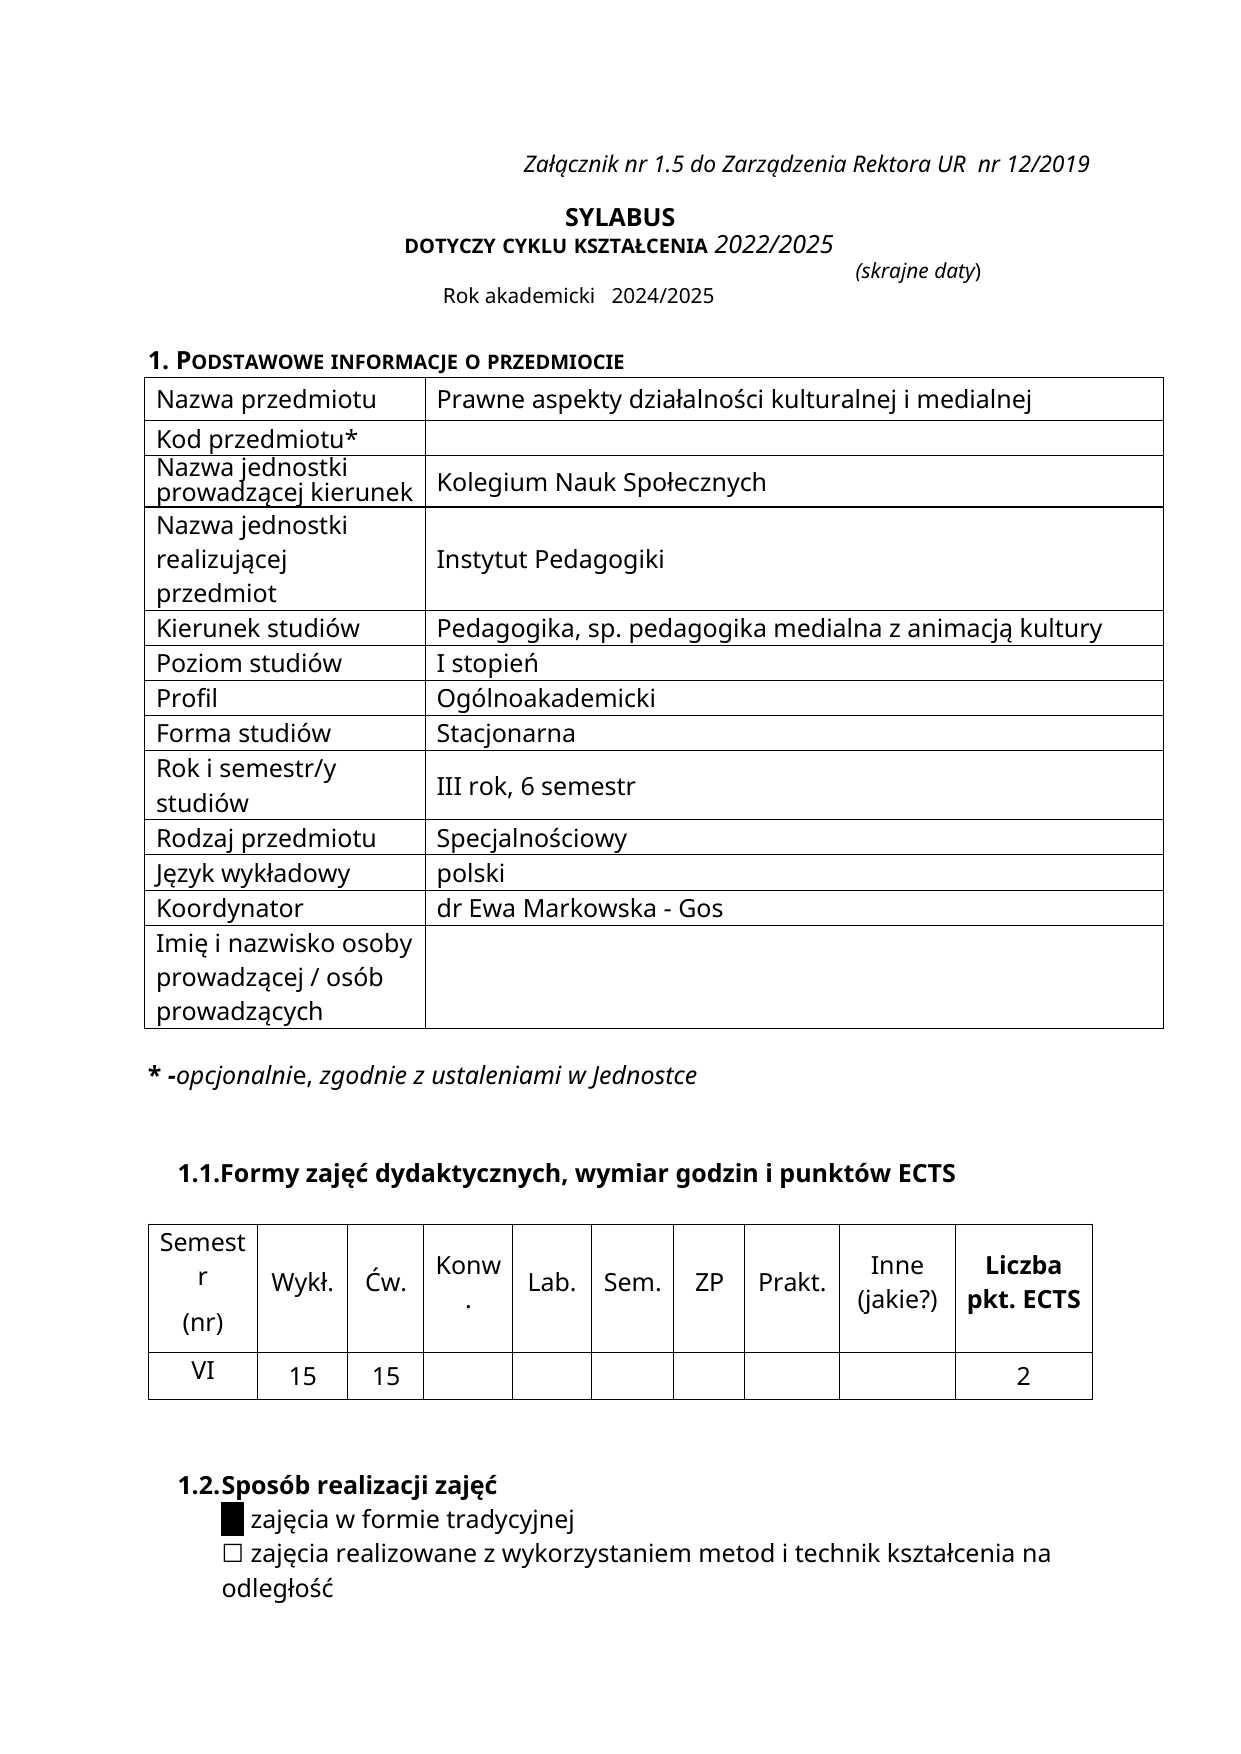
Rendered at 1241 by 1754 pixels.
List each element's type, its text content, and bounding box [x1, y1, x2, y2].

table_header Konw. [424, 1225, 512, 1352]
table_cell Kierunek studiów [145, 611, 425, 645]
table_cell Profil [145, 681, 425, 715]
table_header ZP [674, 1225, 744, 1352]
table_cell Specjalnościowy [426, 820, 1163, 854]
text ☐ zajęcia realizowane z wykorzystaniem metod i technik kształcenia na odległość [221, 1536, 1093, 1604]
table_header Liczba pkt. ECTS [956, 1225, 1092, 1352]
table_cell Rok i semestr/y studiów [145, 751, 425, 819]
text 1.2. Sposób realizacji zajęć [177, 1468, 1093, 1502]
table_header Prakt. [745, 1225, 839, 1352]
table_cell [426, 421, 1163, 455]
table_cell Instytut Pedagogiki [426, 508, 1163, 610]
table_cell Rodzaj przedmiotu [145, 820, 425, 854]
table_cell Pedagogika, sp. pedagogika medialna z animacją kultury [426, 611, 1163, 645]
table_cell Imię i nazwisko osoby prowadzącej / osób prowadzących [145, 926, 425, 1028]
table_cell polski [426, 855, 1163, 889]
table_header Nazwa przedmiotu [145, 378, 425, 420]
table_header Wykł. [258, 1225, 347, 1352]
table_cell [513, 1353, 591, 1399]
table_cell [592, 1353, 673, 1399]
table_cell 2 [956, 1353, 1092, 1399]
table_cell dr Ewa Markowska - Gos [426, 891, 1163, 924]
table_cell [840, 1353, 955, 1399]
table_cell III rok, 6 semestr [426, 751, 1163, 819]
table_header Inne (jakie?) [840, 1225, 955, 1352]
table_cell [745, 1353, 839, 1399]
table_cell Kolegium Nauk Społecznych [426, 456, 1163, 506]
table_cell 15 [258, 1353, 347, 1399]
text Załącznik nr 1.5 do Zarządzenia Rektora UR nr 12/2019 [148, 148, 1093, 179]
table_cell Język wykładowy [145, 855, 425, 889]
table_cell [426, 926, 1163, 1028]
table_cell Poziom studiów [145, 646, 425, 680]
table_header Ćw. [348, 1225, 423, 1352]
table_cell Stacjonarna [426, 716, 1163, 750]
text * -opcjonalnie, zgodnie z ustaleniami w Jednostce [148, 1058, 1093, 1092]
table_cell VI [149, 1353, 257, 1399]
text ☐ zajęcia w formie tradycyjnej [244, 1502, 1093, 1536]
table_cell Nazwa jednostki realizującej przedmiot [145, 508, 425, 610]
table_header Semestr (nr) [149, 1225, 257, 1352]
text Rok akademicki 2024/2025 [148, 284, 1093, 309]
table_header Lab. [513, 1225, 591, 1352]
table_cell Forma studiów [145, 716, 425, 750]
text 1. Podstawowe informacje o przedmiocie [148, 343, 1093, 377]
text 1.1.Formy zajęć dydaktycznych, wymiar godzin i punktów ECTS [177, 1155, 1093, 1189]
text dotyczy cyklu kształcenia 2022/2025 [148, 234, 1093, 259]
table_cell I stopień [426, 646, 1163, 680]
table_cell Nazwa jednostki prowadzącej kierunek [145, 456, 425, 506]
table_cell 15 [348, 1353, 423, 1399]
table_cell Koordynator [145, 891, 425, 924]
text (skrajne daty) [148, 259, 1093, 284]
table_cell [424, 1353, 512, 1399]
table_cell Ogólnoakademicki [426, 681, 1163, 715]
text SYLABUS [148, 200, 1093, 234]
table_header Sem. [592, 1225, 673, 1352]
table_header Prawne aspekty działalności kulturalnej i medialnej [426, 378, 1163, 420]
table_cell Kod przedmiotu* [145, 421, 425, 455]
table_cell [674, 1353, 744, 1399]
